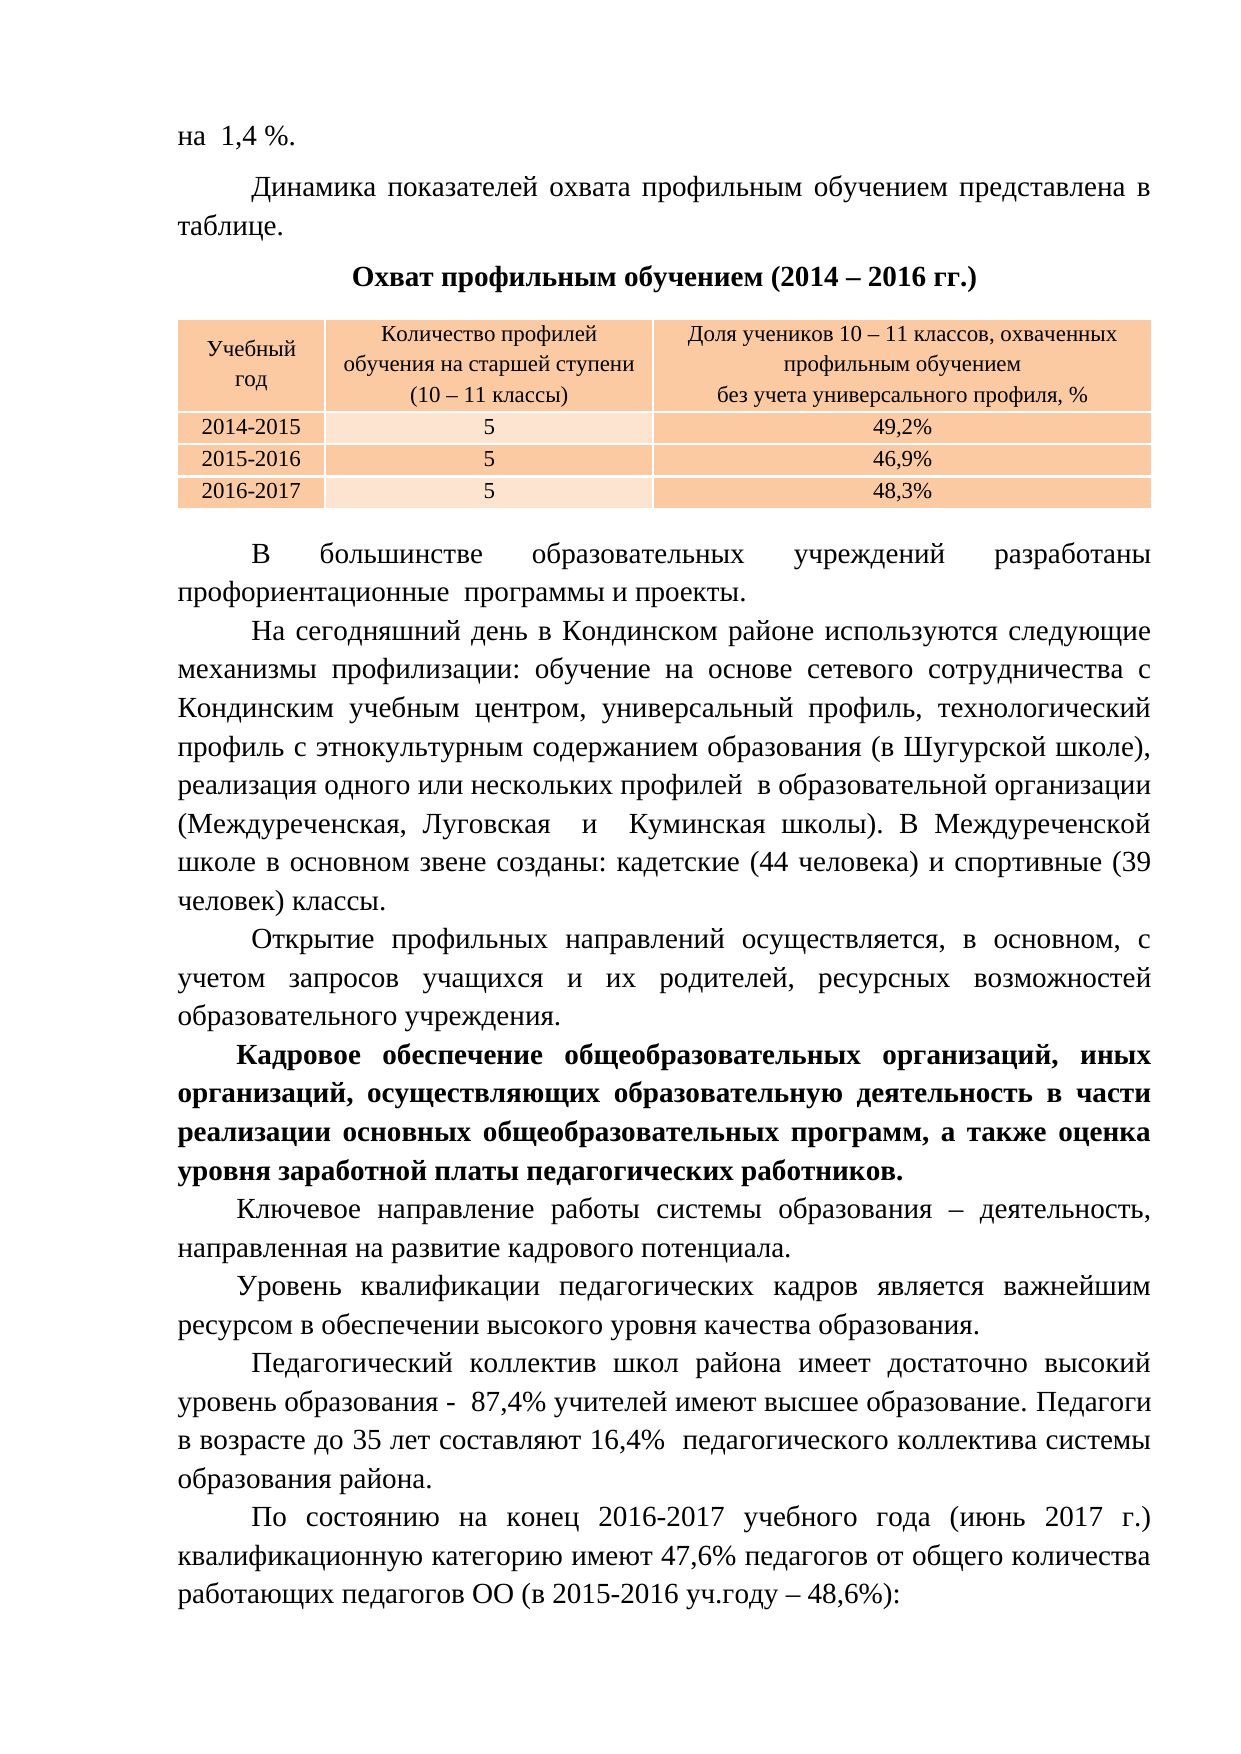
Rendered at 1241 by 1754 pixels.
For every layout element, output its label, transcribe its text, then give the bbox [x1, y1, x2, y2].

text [177, 118, 1152, 152]
text На сегодняшний день в Кондинском районе используются следующие механизмы профилизации: обучение на основе сетевого сотрудничества с Кондинским учебным центром, универсальный профиль, технологический профиль с этнокультурным содержанием образования (в Шугурской школе), реализация одного или нескольких профилей в образовательной организации (Междуреченская, Луговская и Куминская школы). В Междуреченской школе в основном звене созданы: кадетские (44 человека) и спортивные (39 человек) классы. [177, 613, 1152, 916]
table_header Доля учеников 10 – 11 классов, охваченных профильным обучением без учета универсального профиля, % [654, 320, 1151, 411]
table_cell 2016-2017 [178, 478, 324, 508]
text В большинстве образовательных учреждений разработаны профориентационные программы и проекты. [177, 536, 1152, 608]
text Открытие профильных направлений осуществляется, в основном, с учетом запросов учащихся и их родителей, ресурсных возможностей образовательного учреждения. [177, 921, 1152, 1032]
table_cell 49,2% [654, 413, 1151, 443]
table_cell 46,9% [654, 445, 1151, 475]
table_cell 48,3% [654, 478, 1151, 508]
text Уровень квалификации педагогических кадров является важнейшим ресурсом в обеспечении высокого уровня качества образования. [177, 1268, 1152, 1340]
text Педагогический коллектив школ района имеет достаточно высокий уровень образования - 87,4% учителей имеют высшее образование. Педагоги в возрасте до 35 лет составляют 16,4% педагогического коллектива системы образования района. [177, 1345, 1152, 1494]
text Кадровое обеспечение общеобразовательных организаций, иных организаций, осуществляющих образовательную деятельность в части реализации основных общеобразовательных программ, а также оценка уровня заработной платы педагогических работников. [177, 1037, 1152, 1186]
text Динамика показателей охвата профильным обучением представлена в таблице. [177, 169, 1152, 241]
table_cell 5 [326, 445, 652, 475]
text Ключевое направление работы системы образования – деятельность, направленная на развитие кадрового потенциала. [177, 1191, 1152, 1263]
text По состоянию на конец 2016-2017 учебного года (июнь 2017 г.) квалификационную категорию имеют 47,6% педагогов от общего количества работающих педагогов ОО (в 2015-2016 уч.году – 48,6%): [177, 1499, 1152, 1610]
table_cell 5 [326, 413, 652, 443]
text Охват профильным обучением (2014 – 2016 гг.) [177, 259, 1152, 292]
table_header Количество профилей обучения на старшей ступени (10 – 11 классы) [326, 320, 652, 411]
table_cell 5 [326, 478, 652, 508]
table_header Учебный год [178, 320, 324, 411]
table_cell 2014-2015 [178, 413, 324, 443]
table_cell 2015-2016 [178, 445, 324, 475]
